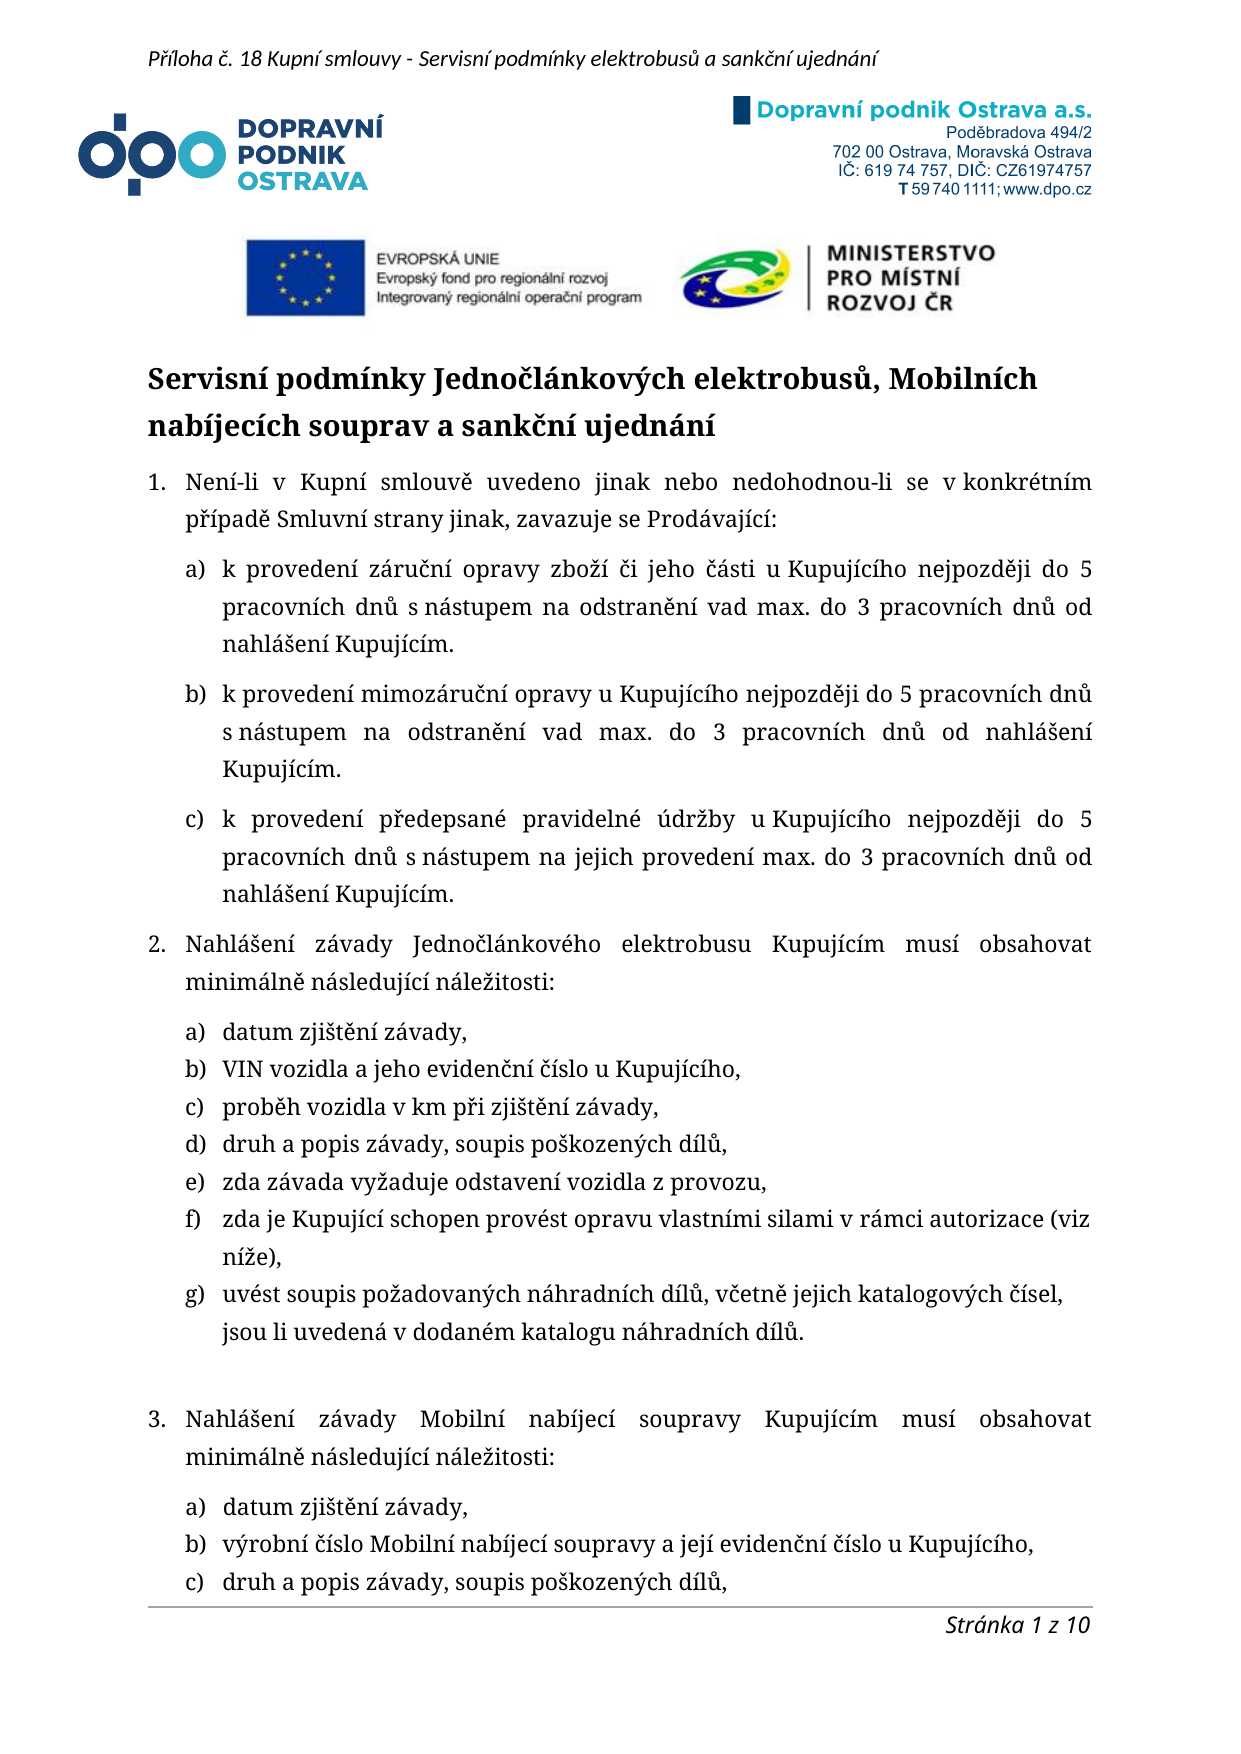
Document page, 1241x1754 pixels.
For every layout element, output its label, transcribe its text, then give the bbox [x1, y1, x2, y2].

list datum zjištění závady, [185, 1491, 1093, 1522]
list VIN vozidla a jeho evidenční číslo u Kupujícího, [185, 1053, 1093, 1084]
list zda je Kupující schopen provést opravu vlastními silami v rámci autorizace (viz níže), [185, 1203, 1093, 1272]
list proběh vozidla v km při zjištění závady, [185, 1091, 1093, 1122]
text Servisní podmínky Jednočlánkových elektrobusů, Mobilních nabíjecích souprav a sankční ujednání [148, 358, 1093, 445]
list uvést soupis požadovaných náhradních dílů, včetně jejich katalogových čísel, jsou li uvedená v dodaném katalogu náhradních dílů. [185, 1278, 1093, 1347]
list k provedení mimozáruční opravy u Kupujícího nejpozději do 5 pracovních dnů s nástupem na odstranění vad max. do 3 pracovních dnů od nahlášení Kupujícím. [185, 678, 1093, 784]
list datum zjištění závady, [185, 1016, 1093, 1047]
picture [220, 214, 1020, 341]
list výrobní číslo Mobilní nabíjecí soupravy a její evidenční číslo u Kupujícího, [185, 1528, 1093, 1559]
list k provedení předepsané pravidelné údržby u Kupujícího nejpozději do 5 pracovních dnů s nástupem na jejich provedení max. do 3 pracovních dnů od nahlášení Kupujícím. [185, 803, 1093, 909]
picture [78, 113, 385, 196]
list Není-li v Kupní smlouvě uvedeno jinak nebo nedohodnou-li se v konkrétním případě Smluvní strany jinak, zavazuje se Prodávající: [148, 466, 1093, 534]
list Nahlášení závady Jednočlánkového elektrobusu Kupujícím musí obsahovat minimálně následující náležitosti: [148, 928, 1093, 997]
list Nahlášení závady Mobilní nabíjecí soupravy Kupujícím musí obsahovat minimálně následující náležitosti: [148, 1403, 1093, 1472]
list k provedení záruční opravy zboží či jeho části u Kupujícího nejpozději do 5 pracovních dnů s nástupem na odstranění vad max. do 3 pracovních dnů od nahlášení Kupujícím. [185, 553, 1093, 659]
list zda závada vyžaduje odstavení vozidla z provozu, [185, 1166, 1093, 1197]
picture [733, 96, 1092, 198]
list druh a popis závady, soupis poškozených dílů, [185, 1566, 1093, 1597]
list druh a popis závady, soupis poškozených dílů, [185, 1128, 1093, 1159]
